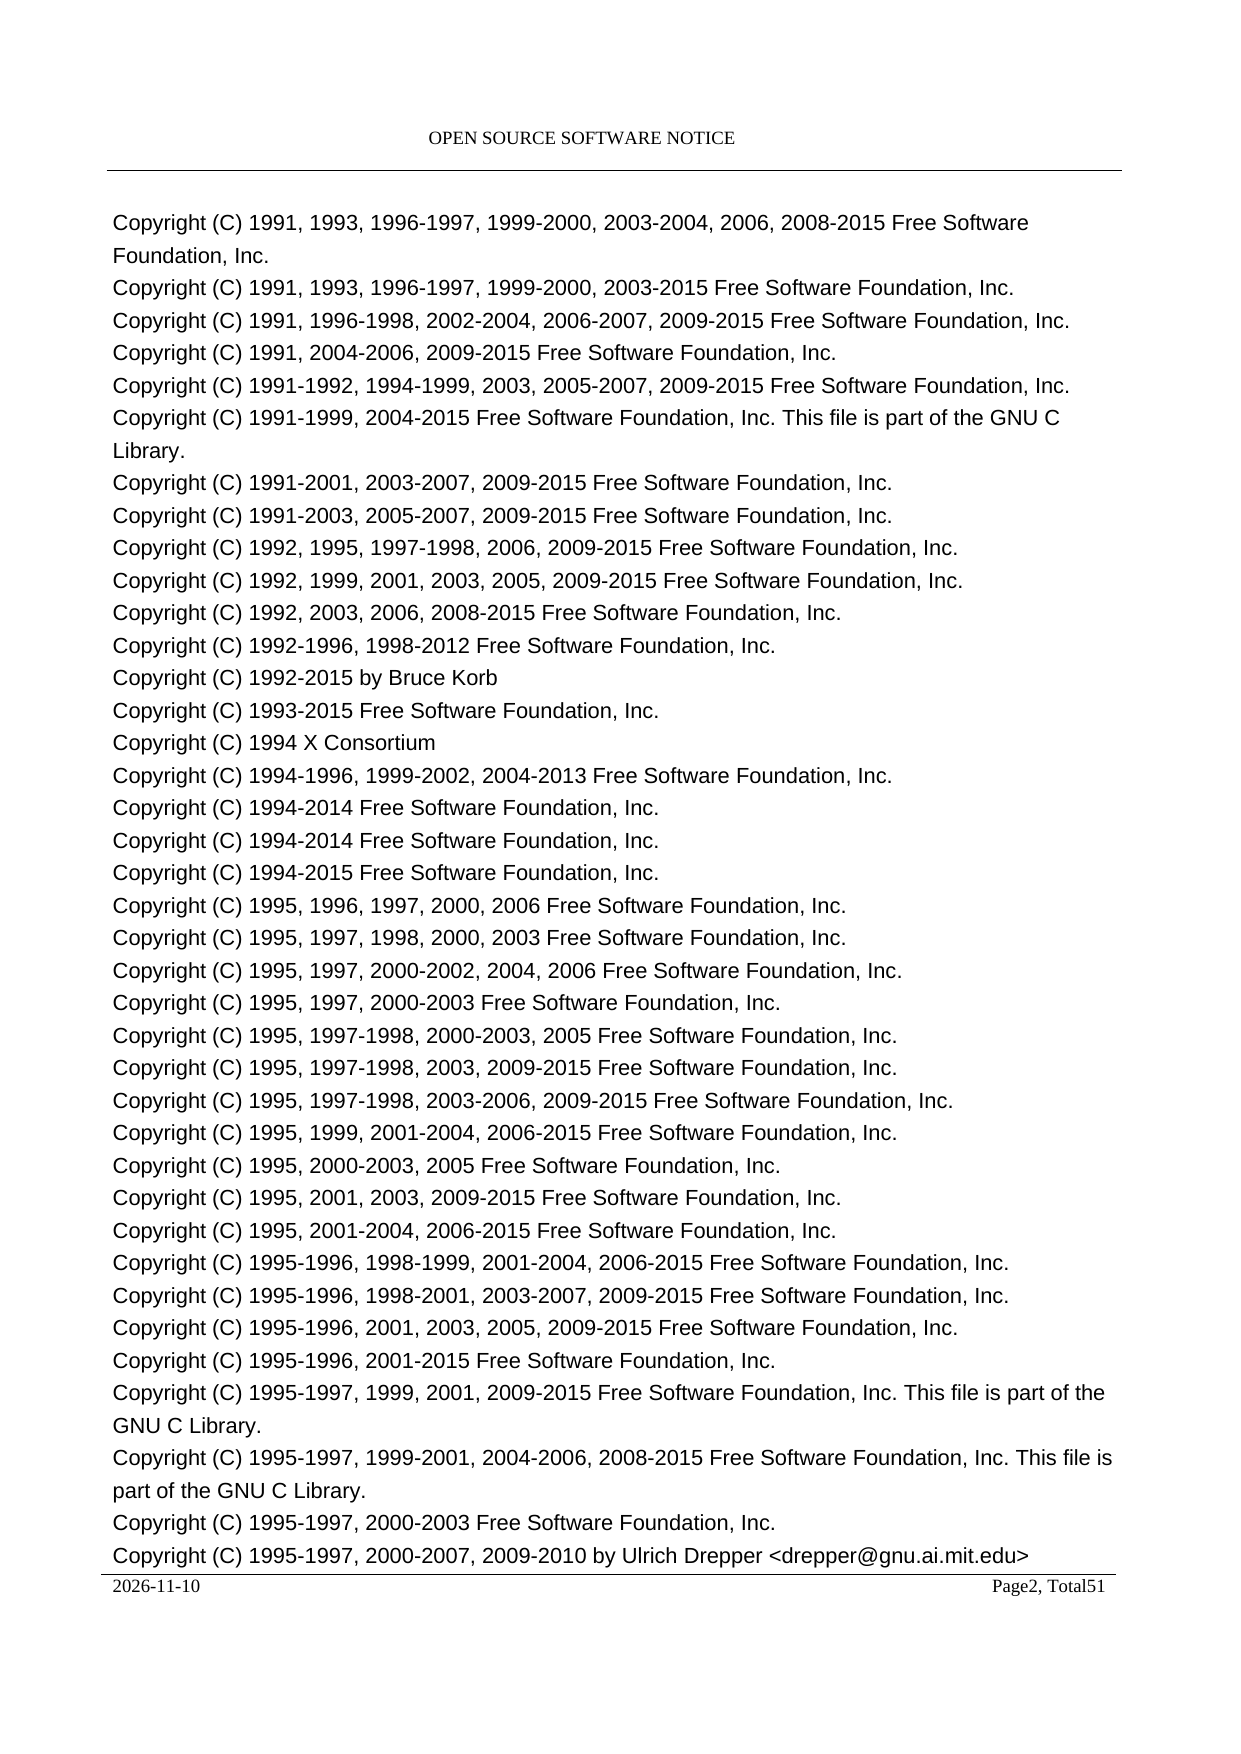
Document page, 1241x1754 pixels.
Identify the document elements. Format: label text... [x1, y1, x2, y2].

text Copyright (C) 1992, 1995, 1997-1998, 2006, 2009-2015 Free Software Foundation, Inc. [112, 531, 1128, 564]
text Copyright (C) 1995, 2001-2004, 2006-2015 Free Software Foundation, Inc. [112, 1214, 1128, 1246]
text Copyright (C) 1991, 1993, 1996-1997, 1999-2000, 2003-2015 Free Software Foundation, Inc. [112, 271, 1128, 304]
text Copyright (C) 1993-2015 Free Software Foundation, Inc. [112, 694, 1128, 726]
text Copyright (C) 1991-1999, 2004-2015 Free Software Foundation, Inc. This file is part of the GNU C Library. [112, 401, 1128, 466]
text Copyright (C) 1995-1997, 1999, 2001, 2009-2015 Free Software Foundation, Inc. This file is part of the GNU C Library. [112, 1376, 1128, 1441]
text Copyright (C) 1995, 1999, 2001-2004, 2006-2015 Free Software Foundation, Inc. [112, 1116, 1128, 1149]
text Copyright (C) 1995, 1997-1998, 2003, 2009-2015 Free Software Foundation, Inc. [112, 1051, 1128, 1084]
text Copyright (C) 1995, 1997-1998, 2000-2003, 2005 Free Software Foundation, Inc. [112, 1019, 1128, 1051]
text Copyright (C) 1995-1996, 1998-2001, 2003-2007, 2009-2015 Free Software Foundation, Inc. [112, 1279, 1128, 1311]
text Copyright (C) 1995, 1997, 1998, 2000, 2003 Free Software Foundation, Inc. [112, 921, 1128, 954]
text Copyright (C) 1995-1997, 2000-2007, 2009-2010 by Ulrich Drepper <drepper@gnu.ai.mit.edu> [112, 1539, 1128, 1571]
text Copyright (C) 1995-1997, 2000-2003 Free Software Foundation, Inc. [112, 1506, 1128, 1539]
text Copyright (C) 1995, 1996, 1997, 2000, 2006 Free Software Foundation, Inc. [112, 889, 1128, 921]
text Copyright (C) 1992-1996, 1998-2012 Free Software Foundation, Inc. [112, 629, 1128, 661]
text Copyright (C) 1994-1996, 1999-2002, 2004-2013 Free Software Foundation, Inc. [112, 759, 1128, 791]
text Copyright (C) 1994 X Consortium [112, 726, 1128, 759]
text Copyright (C) 1994-2015 Free Software Foundation, Inc. [112, 856, 1128, 889]
text Copyright (C) 1995-1996, 2001-2015 Free Software Foundation, Inc. [112, 1344, 1128, 1376]
text Copyright (C) 1991, 1996-1998, 2002-2004, 2006-2007, 2009-2015 Free Software Foundation, Inc. [112, 304, 1128, 336]
text Copyright (C) 1991-2001, 2003-2007, 2009-2015 Free Software Foundation, Inc. [112, 466, 1128, 499]
text Copyright (C) 1995, 2000-2003, 2005 Free Software Foundation, Inc. [112, 1149, 1128, 1181]
text Copyright (C) 1995-1996, 1998-1999, 2001-2004, 2006-2015 Free Software Foundation, Inc. [112, 1246, 1128, 1279]
text Copyright (C) 1995-1996, 2001, 2003, 2005, 2009-2015 Free Software Foundation, Inc. [112, 1311, 1128, 1344]
text Copyright (C) 1992-2015 by Bruce Korb [112, 661, 1128, 694]
text Copyright (C) 1992, 1999, 2001, 2003, 2005, 2009-2015 Free Software Foundation, Inc. [112, 564, 1128, 596]
text Copyright (C) 1991-1992, 1994-1999, 2003, 2005-2007, 2009-2015 Free Software Foundation, Inc. [112, 369, 1128, 401]
text Copyright (C) 1992, 2003, 2006, 2008-2015 Free Software Foundation, Inc. [112, 596, 1128, 629]
text Copyright (C) 1991, 1993, 1996-1997, 1999-2000, 2003-2004, 2006, 2008-2015 Free Software Foundation, Inc. [112, 206, 1128, 271]
text Copyright (C) 1995, 1997, 2000-2002, 2004, 2006 Free Software Foundation, Inc. [112, 954, 1128, 986]
text Copyright (C) 1995, 2001, 2003, 2009-2015 Free Software Foundation, Inc. [112, 1181, 1128, 1214]
text Copyright (C) 1994-2014 Free Software Foundation, Inc. [112, 824, 1128, 856]
text Copyright (C) 1994-2014 Free Software Foundation, Inc. [112, 791, 1128, 824]
text Copyright (C) 1995, 1997-1998, 2003-2006, 2009-2015 Free Software Foundation, Inc. [112, 1084, 1128, 1116]
text Copyright (C) 1991-2003, 2005-2007, 2009-2015 Free Software Foundation, Inc. [112, 499, 1128, 531]
text Copyright (C) 1991, 2004-2006, 2009-2015 Free Software Foundation, Inc. [112, 336, 1128, 369]
text Copyright (C) 1995-1997, 1999-2001, 2004-2006, 2008-2015 Free Software Foundation, Inc. This file is part of the GNU C Library. [112, 1441, 1128, 1506]
text Copyright (C) 1995, 1997, 2000-2003 Free Software Foundation, Inc. [112, 986, 1128, 1019]
